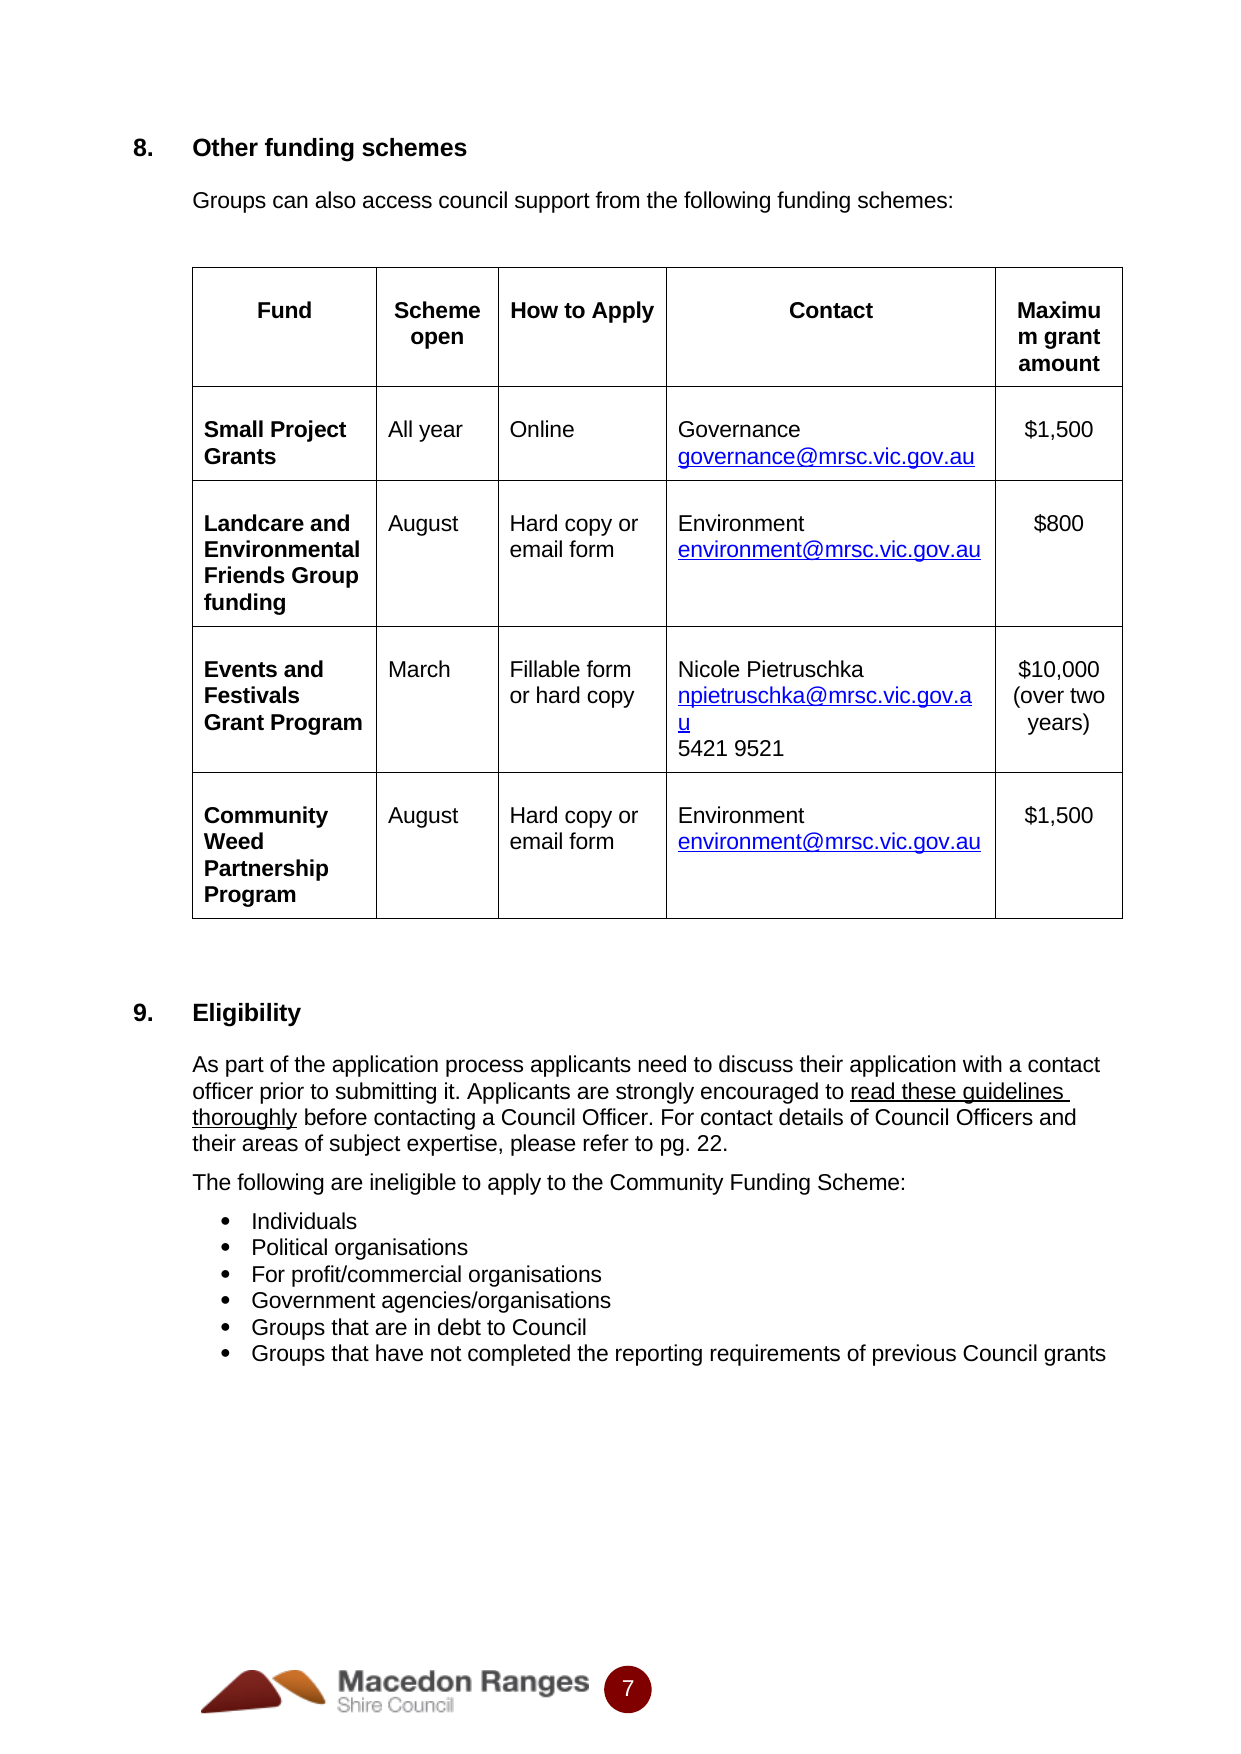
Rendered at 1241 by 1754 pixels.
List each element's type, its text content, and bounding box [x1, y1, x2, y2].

text Political organisations [221, 1234, 1123, 1261]
table_cell $1,500 [996, 387, 1122, 479]
picture [201, 1670, 589, 1715]
table_cell August [377, 773, 498, 918]
subtitle Other funding schemes [133, 133, 1123, 162]
table_cell Governance governance@mrsc.vic.gov.au [667, 387, 995, 479]
text For profit/commercial organisations [221, 1261, 1123, 1287]
table_cell Community Weed Partnership Program [193, 773, 376, 918]
table_cell March [377, 627, 498, 772]
text Groups that have not completed the reporting requirements of previous Council grants [221, 1340, 1123, 1366]
table_cell Nicole Pietruschka npietruschka@mrsc.vic.gov.au 5421 9521 [667, 627, 995, 772]
table_cell Small Project Grants [193, 387, 376, 479]
table_cell $1,500 [996, 773, 1122, 918]
table_cell August [377, 481, 498, 626]
table_cell $800 [996, 481, 1122, 626]
table_cell Landcare and Environmental Friends Group funding [193, 481, 376, 626]
table_cell Hard copy or email form [499, 773, 666, 918]
table_cell Events and Festivals Grant Program [193, 627, 376, 772]
text Individuals [221, 1208, 1123, 1234]
text Groups that are in debt to Council [221, 1313, 1123, 1340]
table_cell Environment environment@mrsc.vic.gov.au [667, 481, 995, 626]
table_cell Fillable form or hard copy [499, 627, 666, 772]
text As part of the application process applicants need to discuss their application with a contact officer prior to submitting it. Applicants are strongly encouraged to read these guidelines thoroughly before contacting a Council Officer. For contact details of Council Officers and their areas of subject expertise, please refer to pg. 22. [192, 1051, 1123, 1157]
table_header Scheme open [377, 268, 498, 386]
table_header Maximum grant amount [996, 268, 1122, 386]
table_cell All year [377, 387, 498, 479]
subtitle Eligibility [133, 997, 1123, 1026]
table_header Contact [667, 268, 995, 386]
subtitle Groups can also access council support from the following funding schemes: [192, 187, 1123, 256]
table_header How to Apply [499, 268, 666, 386]
table_header Fund [193, 268, 376, 386]
table_cell Environment environment@mrsc.vic.gov.au [667, 773, 995, 918]
text Government agencies/organisations [221, 1287, 1123, 1313]
table_cell Hard copy or email form [499, 481, 666, 626]
text The following are ineligible to apply to the Community Funding Scheme: [192, 1169, 1123, 1196]
table_cell $10,000 (over two years) [996, 627, 1122, 772]
table_cell Online [499, 387, 666, 479]
